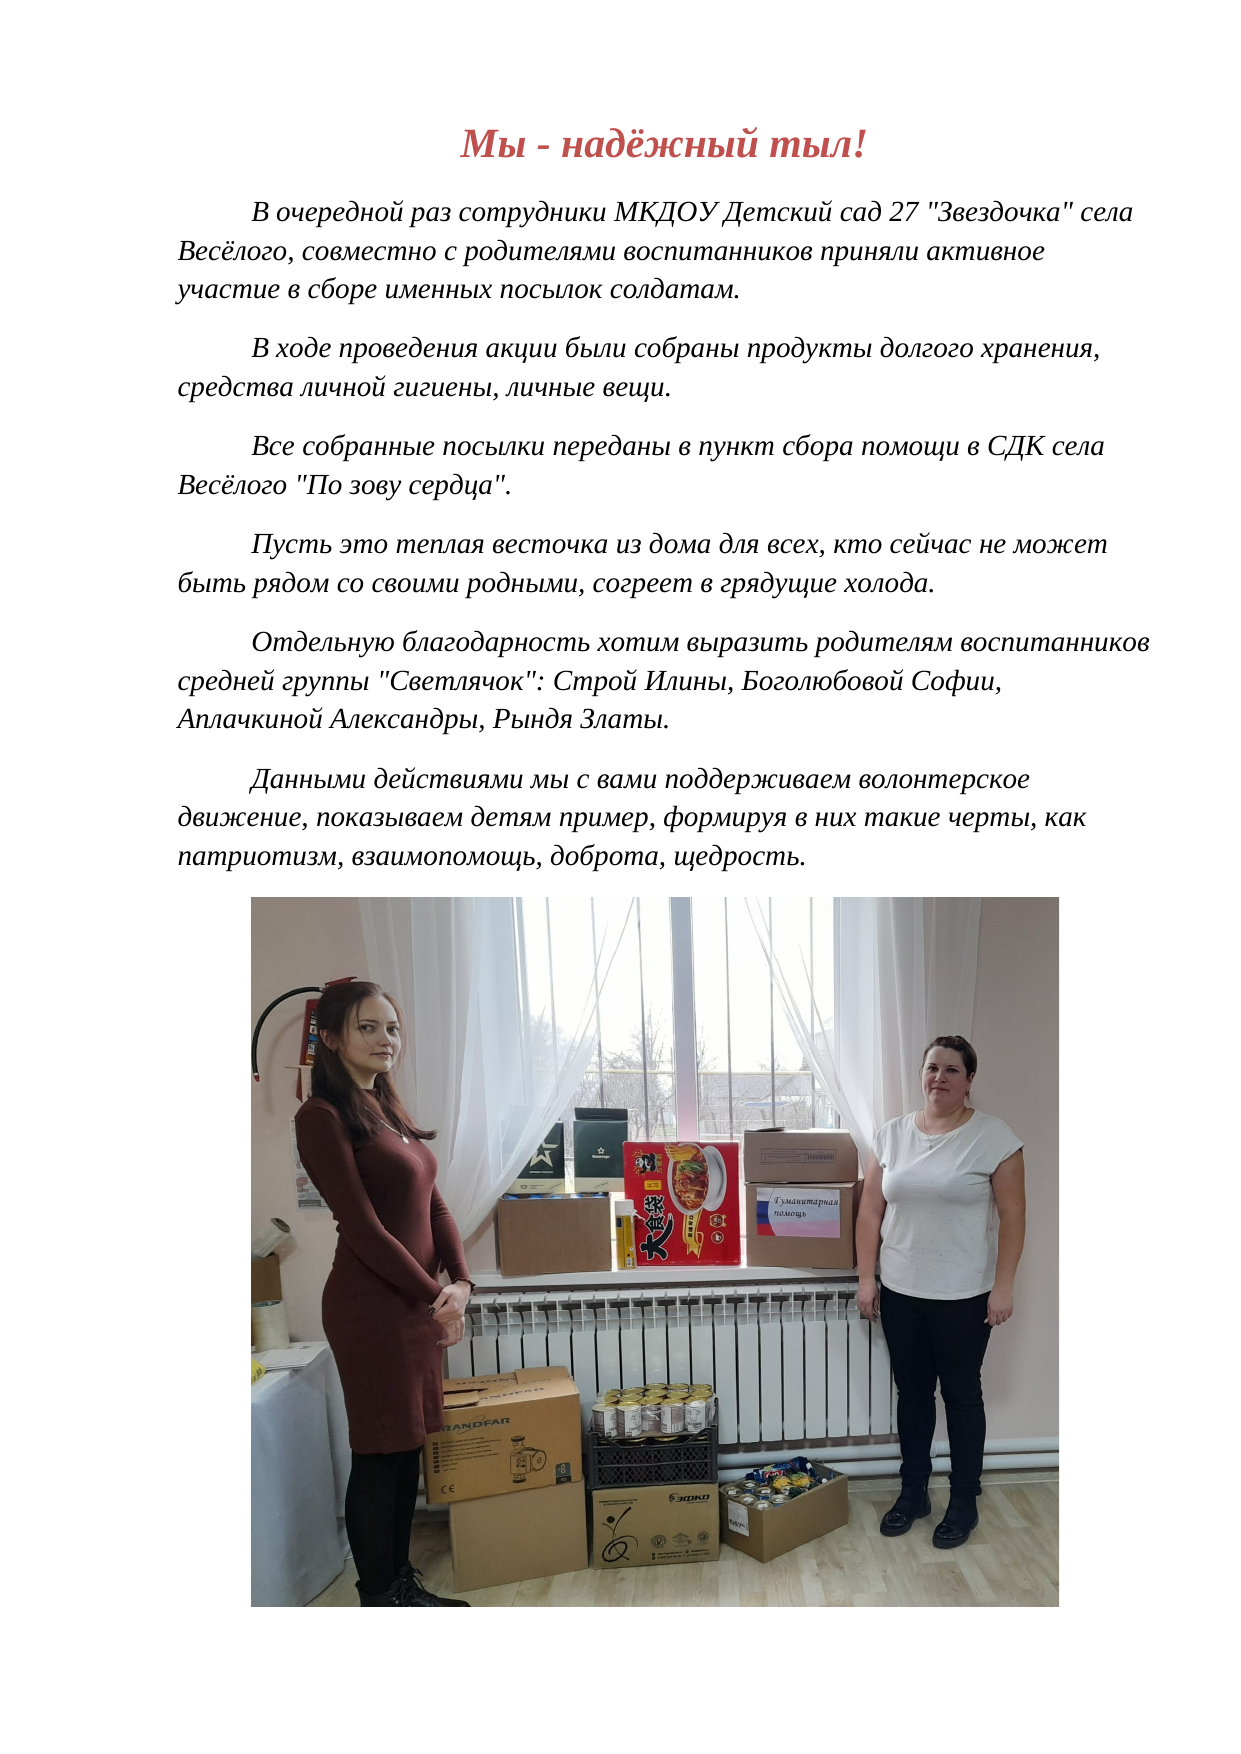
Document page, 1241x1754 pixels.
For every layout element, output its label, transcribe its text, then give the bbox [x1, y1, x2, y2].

text Пусть это теплая весточка из дома для всех, кто сейчас не может быть рядом со своими родными, согреет в грядущие холода. [177, 526, 1152, 598]
text Все собранные посылки переданы в пункт сбора помощи в СДК села Весёлого "По зову сердца". [177, 428, 1152, 501]
picture [251, 897, 1060, 1607]
text Данными действиями мы с вами поддерживаем волонтерское движение, показываем детям пример, формируя в них такие черты, как патриотизм, взаимопомощь, доброта, щедрость. [177, 761, 1152, 871]
text Отдельную благодарность хотим выразить родителям воспитанников средней группы "Светлячок": Строй Илины, Боголюбовой Софии, Аплачкиной Александры, Рындя Златы. [177, 624, 1152, 735]
text Мы - надёжный тыл! [177, 118, 1152, 166]
text В ходе проведения акции были собраны продукты долгого хранения, средства личной гигиены, личные вещи. [177, 331, 1152, 403]
text В очередной раз сотрудники МКДОУ Детский сад 27 "Звездочка" села Весёлого, совместно с родителями воспитанников приняли активное участие в сборе именных посылок солдатам. [177, 194, 1152, 305]
